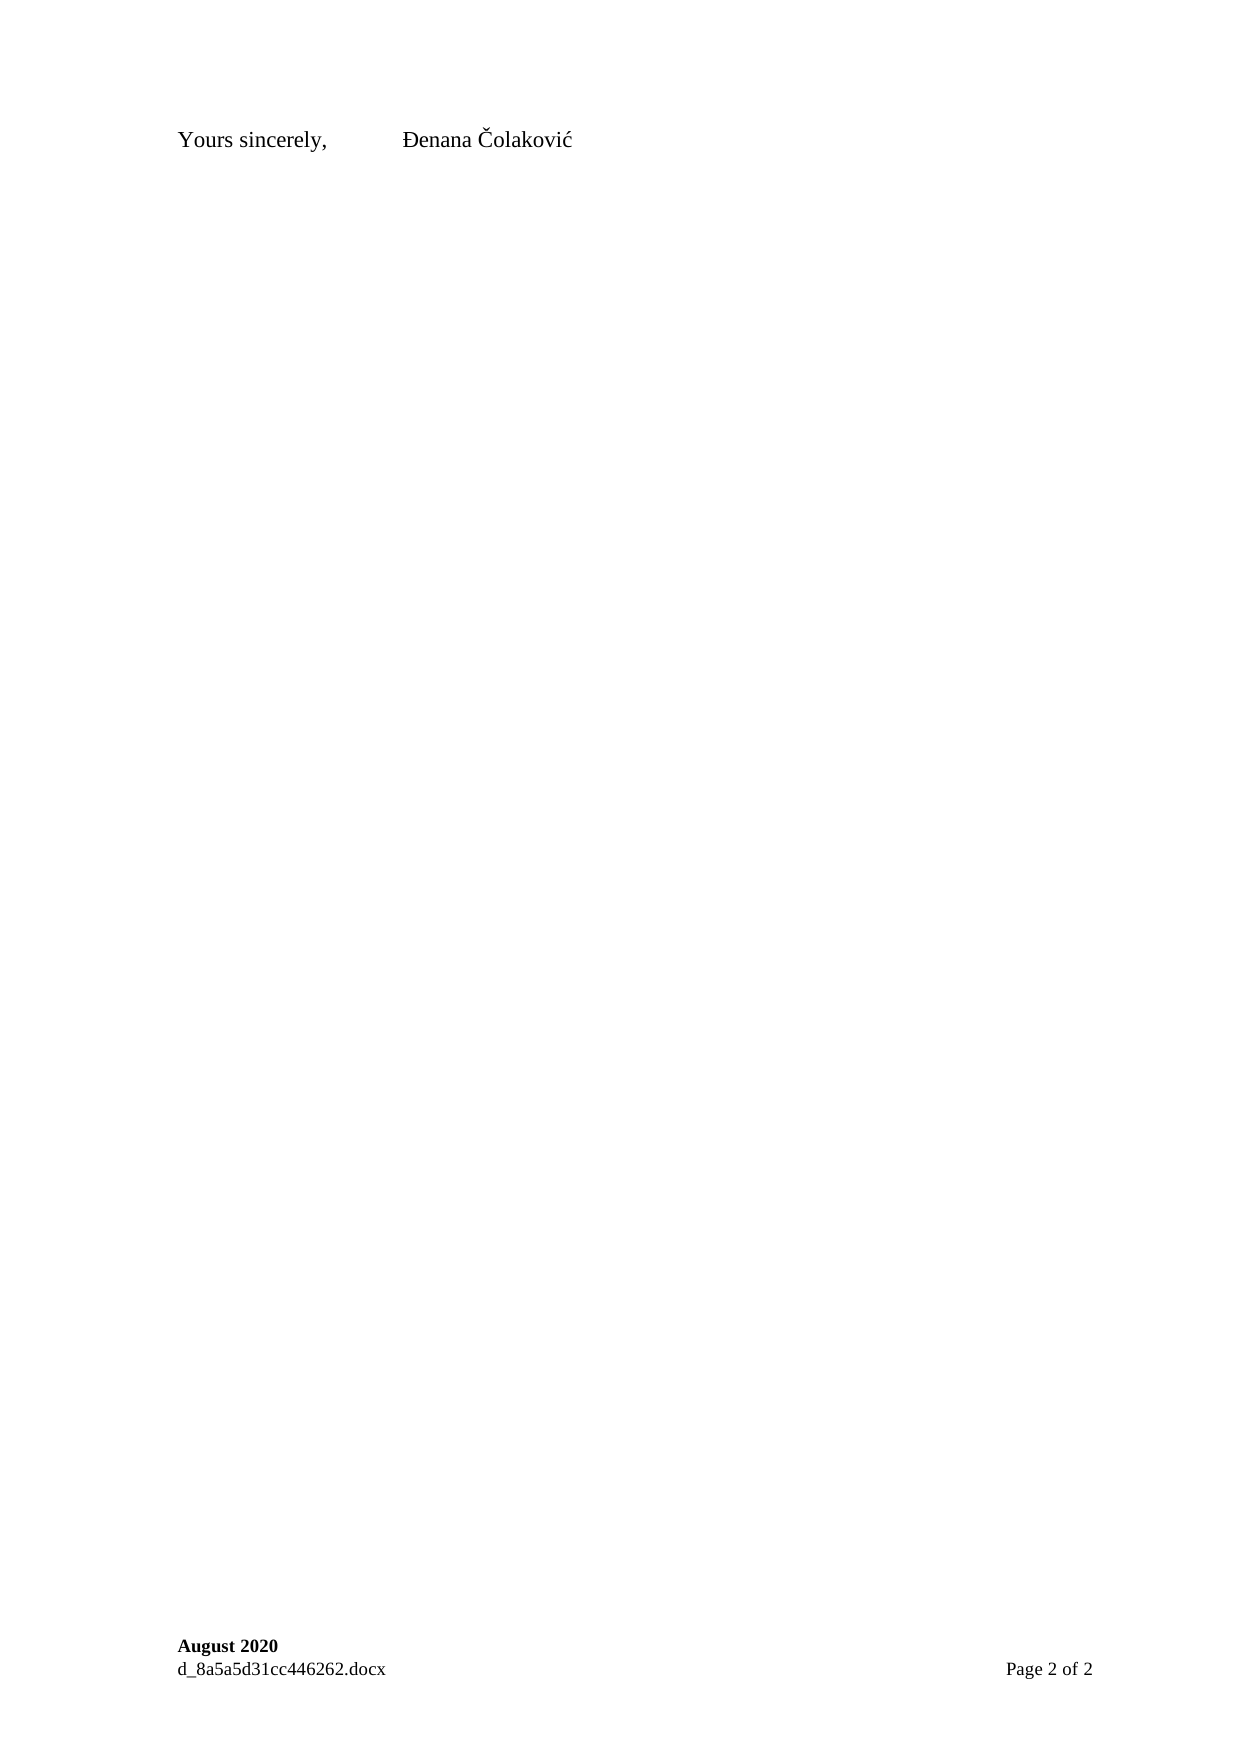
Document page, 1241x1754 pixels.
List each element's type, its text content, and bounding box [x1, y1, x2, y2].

text Yours sincerely, Đenana Čolaković [177, 126, 1092, 153]
